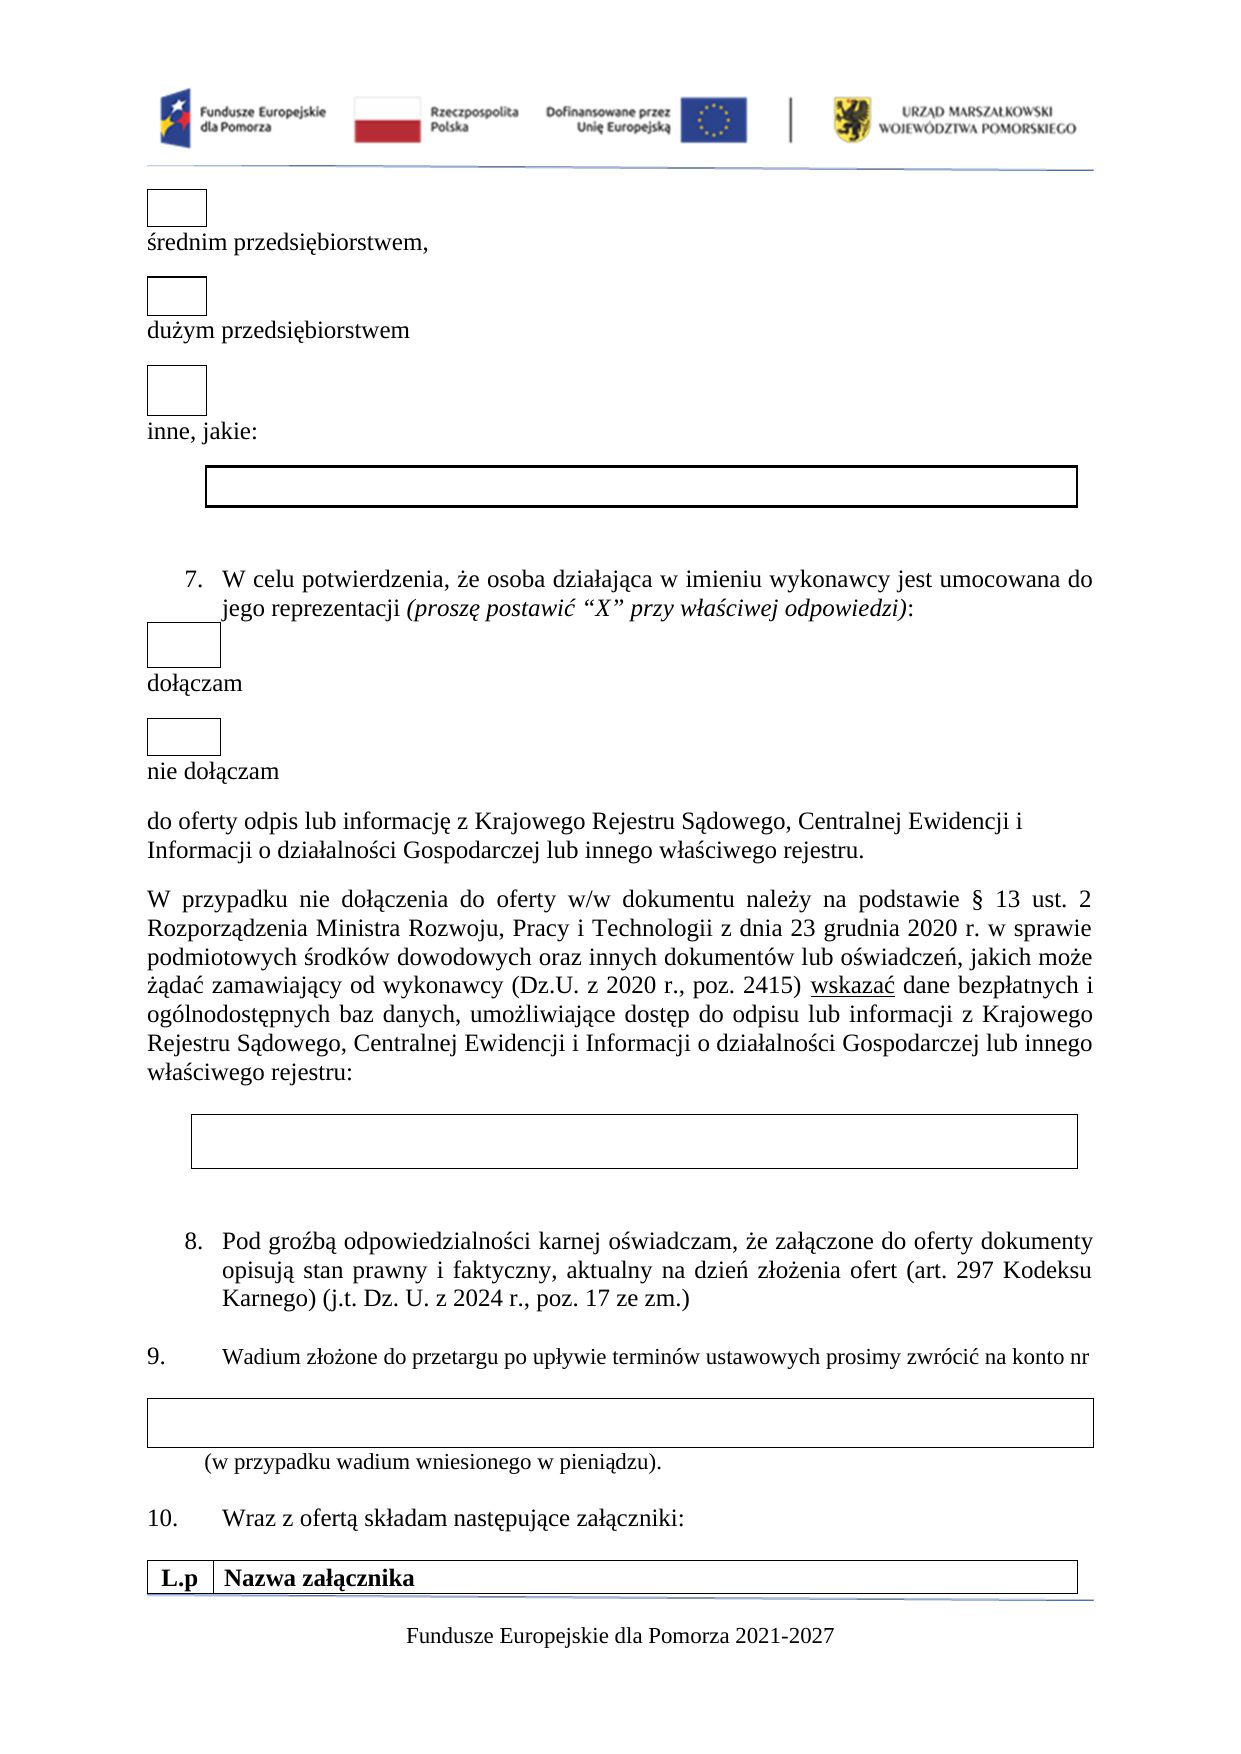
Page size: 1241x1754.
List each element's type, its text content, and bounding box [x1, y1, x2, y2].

table_header [148, 190, 206, 226]
table_header [148, 1399, 1093, 1447]
text inne, jakie: [147, 416, 1094, 444]
table_header [207, 468, 1076, 505]
picture [146, 1594, 1094, 1601]
text (w przypadku wadium wniesionego w pieniądzu). [147, 1448, 1094, 1474]
text 9. Wadium złożone do przetargu po upływie terminów ustawowych prosimy zwrócić na konto nr [147, 1341, 1094, 1370]
table_header [148, 623, 220, 667]
list W celu potwierdzenia, że osoba działająca w imieniu wykonawcy jest umocowana do jego reprezentacji (proszę postawić “X” przy właściwej odpowiedzi): [184, 564, 1094, 622]
text nie dołączam [147, 756, 1094, 785]
list Pod groźbą odpowiedzialności karnej oświadczam, że załączone do oferty dokumenty opisują stan prawny i faktyczny, aktualny na dzień złożenia ofert (art. 297 Kodeksu Karnego) (j.t. Dz. U. z 2024 r., poz. 17 ze zm.) [184, 1226, 1094, 1312]
table_header Nazwa załącznika [214, 1561, 427, 1593]
text do oferty odpis lub informację z Krajowego Rejestru Sądowego, Centralnej Ewidencji i Informacji o działalności Gospodarczej lub innego właściwego rejestru. [147, 806, 1094, 863]
text W przypadku nie dołączenia do oferty w/w dokumentu należy na podstawie § 13 ust. 2 Rozporządzenia Ministra Rozwoju, Pracy i Technologii z dnia 23 grudnia 2020 r. w sprawie podmiotowych środków dowodowych oraz innych dokumentów lub oświadczeń, jakich może żądać zamawiający od wykonawcy (Dz.U. z 2020 r., poz. 2415) wskazać dane bezpłatnych i ogólnodostępnych baz danych, umożliwiające dostęp do odpisu lub informacji z Krajowego Rejestru Sądowego, Centralnej Ewidencji i Informacji o działalności Gospodarczej lub innego właściwego rejestru: [147, 884, 1094, 1086]
table_header [148, 719, 220, 755]
text 10. Wraz z ofertą składam następujące załączniki: [147, 1503, 1094, 1532]
table_header [148, 366, 206, 415]
table_header [427, 1561, 1077, 1593]
table_header L.p. [148, 1561, 213, 1593]
text średnim przedsiębiorstwem, [147, 227, 1094, 256]
table_header [148, 278, 206, 314]
text dołączam [147, 668, 1094, 697]
text dużym przedsiębiorstwem [147, 316, 1094, 344]
table_header [192, 1115, 1077, 1168]
picture [146, 73, 1094, 171]
